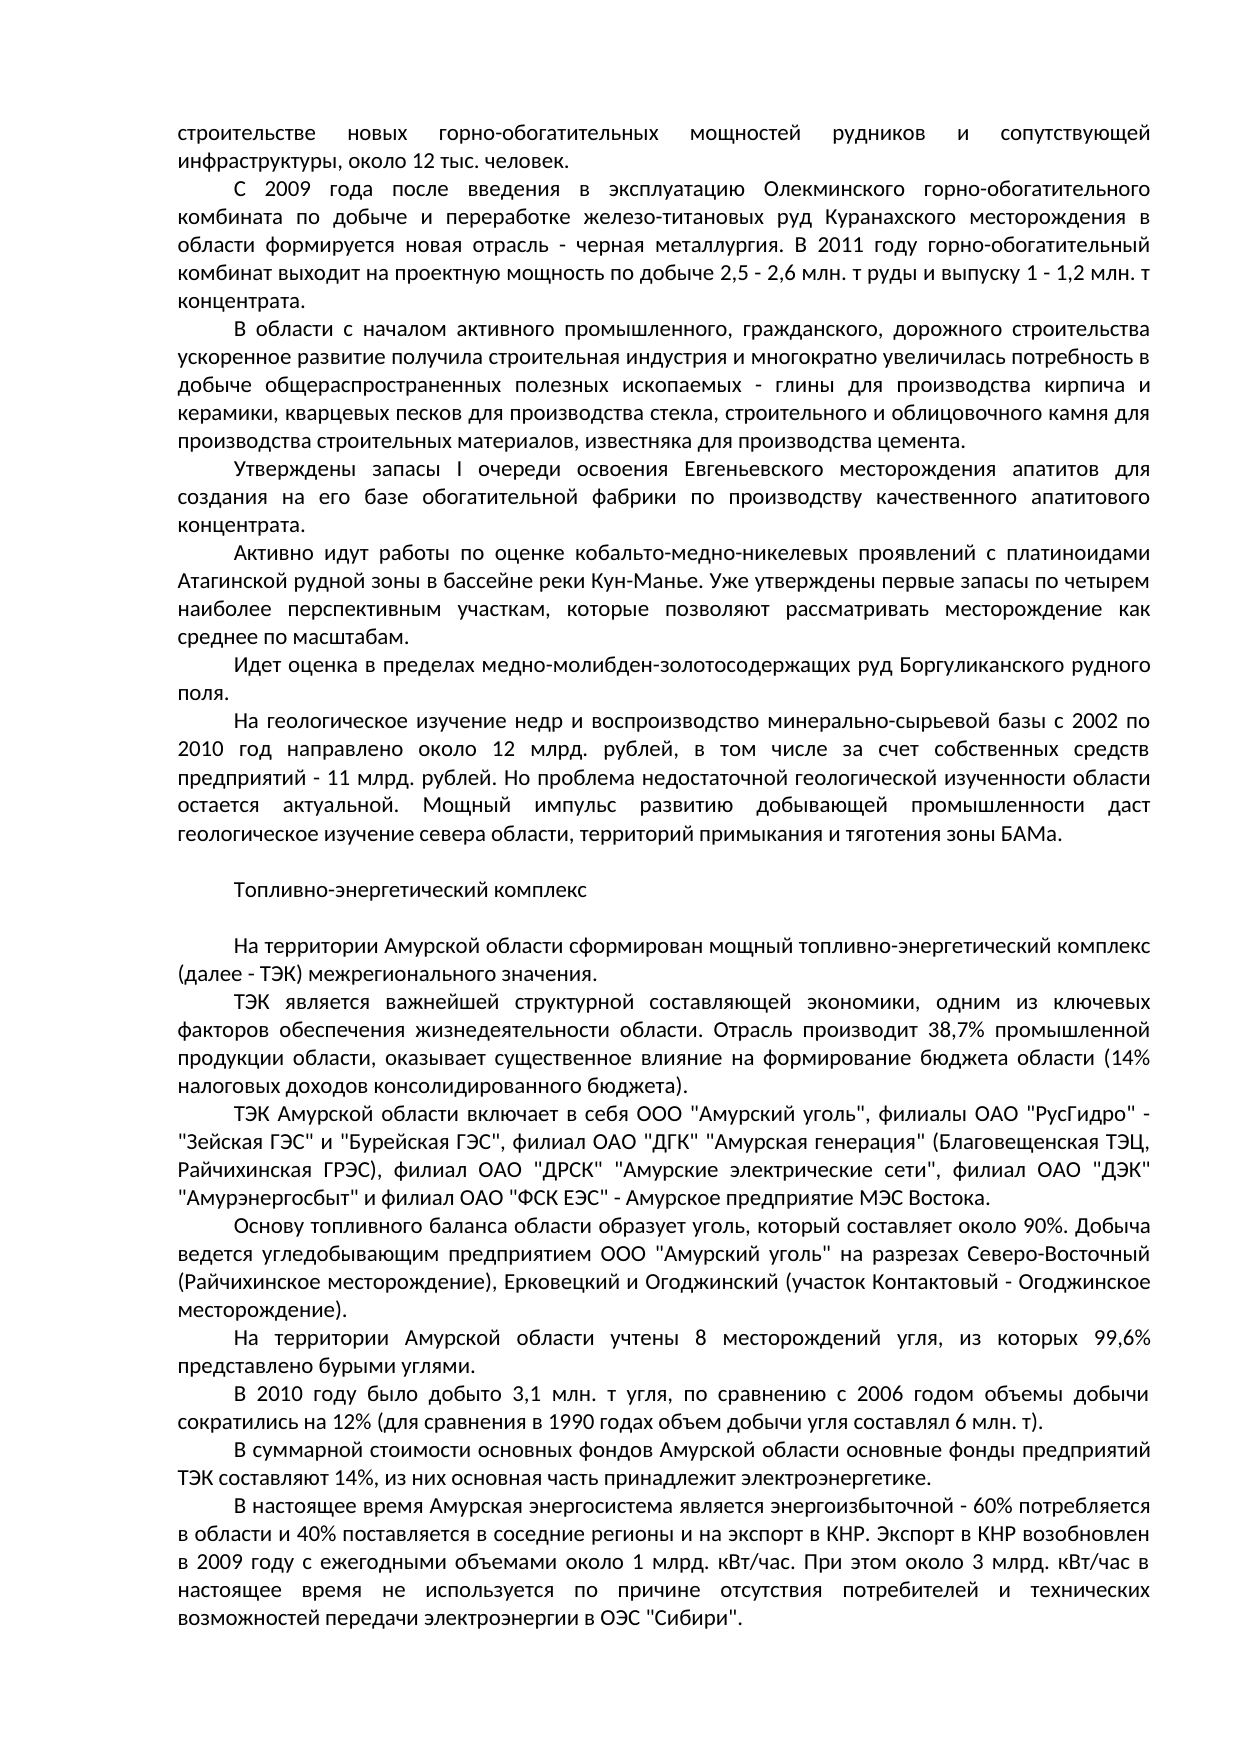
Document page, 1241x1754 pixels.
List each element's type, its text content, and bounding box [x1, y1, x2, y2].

text С 2009 года после введения в эксплуатацию Олекминского горно-обогатительного комбината по добыче и переработке железо-титановых руд Куранахского месторождения в области формируется новая отрасль - черная металлургия. В 2011 году горно-обогатительный комбинат выходит на проектную мощность по добыче 2,5 - 2,6 млн. т руды и выпуску 1 - 1,2 млн. т концентрата. [177, 174, 1152, 314]
text ТЭК Амурской области включает в себя ООО "Амурский уголь", филиалы ОАО "РусГидро" - "Зейская ГЭС" и "Бурейская ГЭС", филиал ОАО "ДГК" "Амурская генерация" (Благовещенская ТЭЦ, Райчихинская ГРЭС), филиал ОАО "ДРСК" "Амурские электрические сети", филиал ОАО "ДЭК" "Амурэнергосбыт" и филиал ОАО "ФСК ЕЭС" - Амурское предприятие МЭС Востока. [177, 1099, 1152, 1211]
text Утверждены запасы I очереди освоения Евгеньевского месторождения апатитов для создания на его базе обогатительной фабрики по производству качественного апатитового концентрата. [177, 454, 1152, 538]
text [177, 118, 1152, 174]
text Топливно-энергетический комплекс [177, 875, 1152, 903]
text На территории Амурской области сформирован мощный топливно-энергетический комплекс (далее - ТЭК) межрегионального значения. [177, 931, 1152, 987]
text Активно идут работы по оценке кобальто-медно-никелевых проявлений с платиноидами Атагинской рудной зоны в бассейне реки Кун-Манье. Уже утверждены первые запасы по четырем наиболее перспективным участкам, которые позволяют рассматривать месторождение как среднее по масштабам. [177, 538, 1152, 651]
text Основу топливного баланса области образует уголь, который составляет около 90%. Добыча ведется угледобывающим предприятием ООО "Амурский уголь" на разрезах Северо-Восточный (Райчихинское месторождение), Ерковецкий и Огоджинский (участок Контактовый - Огоджинское месторождение). [177, 1211, 1152, 1323]
text На геологическое изучение недр и воспроизводство минерально-сырьевой базы с 2002 по 2010 год направлено около 12 млрд. рублей, в том числе за счет собственных средств предприятий - 11 млрд. рублей. Но проблема недостаточной геологической изученности области остается актуальной. Мощный импульс развитию добывающей промышленности даст геологическое изучение севера области, территорий примыкания и тяготения зоны БАМа. [177, 707, 1152, 847]
text В суммарной стоимости основных фондов Амурской области основные фонды предприятий ТЭК составляют 14%, из них основная часть принадлежит электроэнергетике. [177, 1435, 1152, 1491]
text На территории Амурской области учтены 8 месторождений угля, из которых 99,6% представлено бурыми углями. [177, 1323, 1152, 1379]
text Идет оценка в пределах медно-молибден-золотосодержащих руд Боргуликанского рудного поля. [177, 651, 1152, 707]
text В настоящее время Амурская энергосистема является энергоизбыточной - 60% потребляется в области и 40% поставляется в соседние регионы и на экспорт в КНР. Экспорт в КНР возобновлен в 2009 году с ежегодными объемами около 1 млрд. кВт/час. При этом около 3 млрд. кВт/час в настоящее время не используется по причине отсутствия потребителей и технических возможностей передачи электроэнергии в ОЭС "Сибири". [177, 1491, 1152, 1631]
text В области с началом активного промышленного, гражданского, дорожного строительства ускоренное развитие получила строительная индустрия и многократно увеличилась потребность в добыче общераспространенных полезных ископаемых - глины для производства кирпича и керамики, кварцевых песков для производства стекла, строительного и облицовочного камня для производства строительных материалов, известняка для производства цемента. [177, 314, 1152, 454]
text В 2010 году было добыто 3,1 млн. т угля, по сравнению с 2006 годом объемы добычи сократились на 12% (для сравнения в 1990 годах объем добычи угля составлял 6 млн. т). [177, 1379, 1152, 1435]
text ТЭК является важнейшей структурной составляющей экономики, одним из ключевых факторов обеспечения жизнедеятельности области. Отрасль производит 38,7% промышленной продукции области, оказывает существенное влияние на формирование бюджета области (14% налоговых доходов консолидированного бюджета). [177, 987, 1152, 1099]
